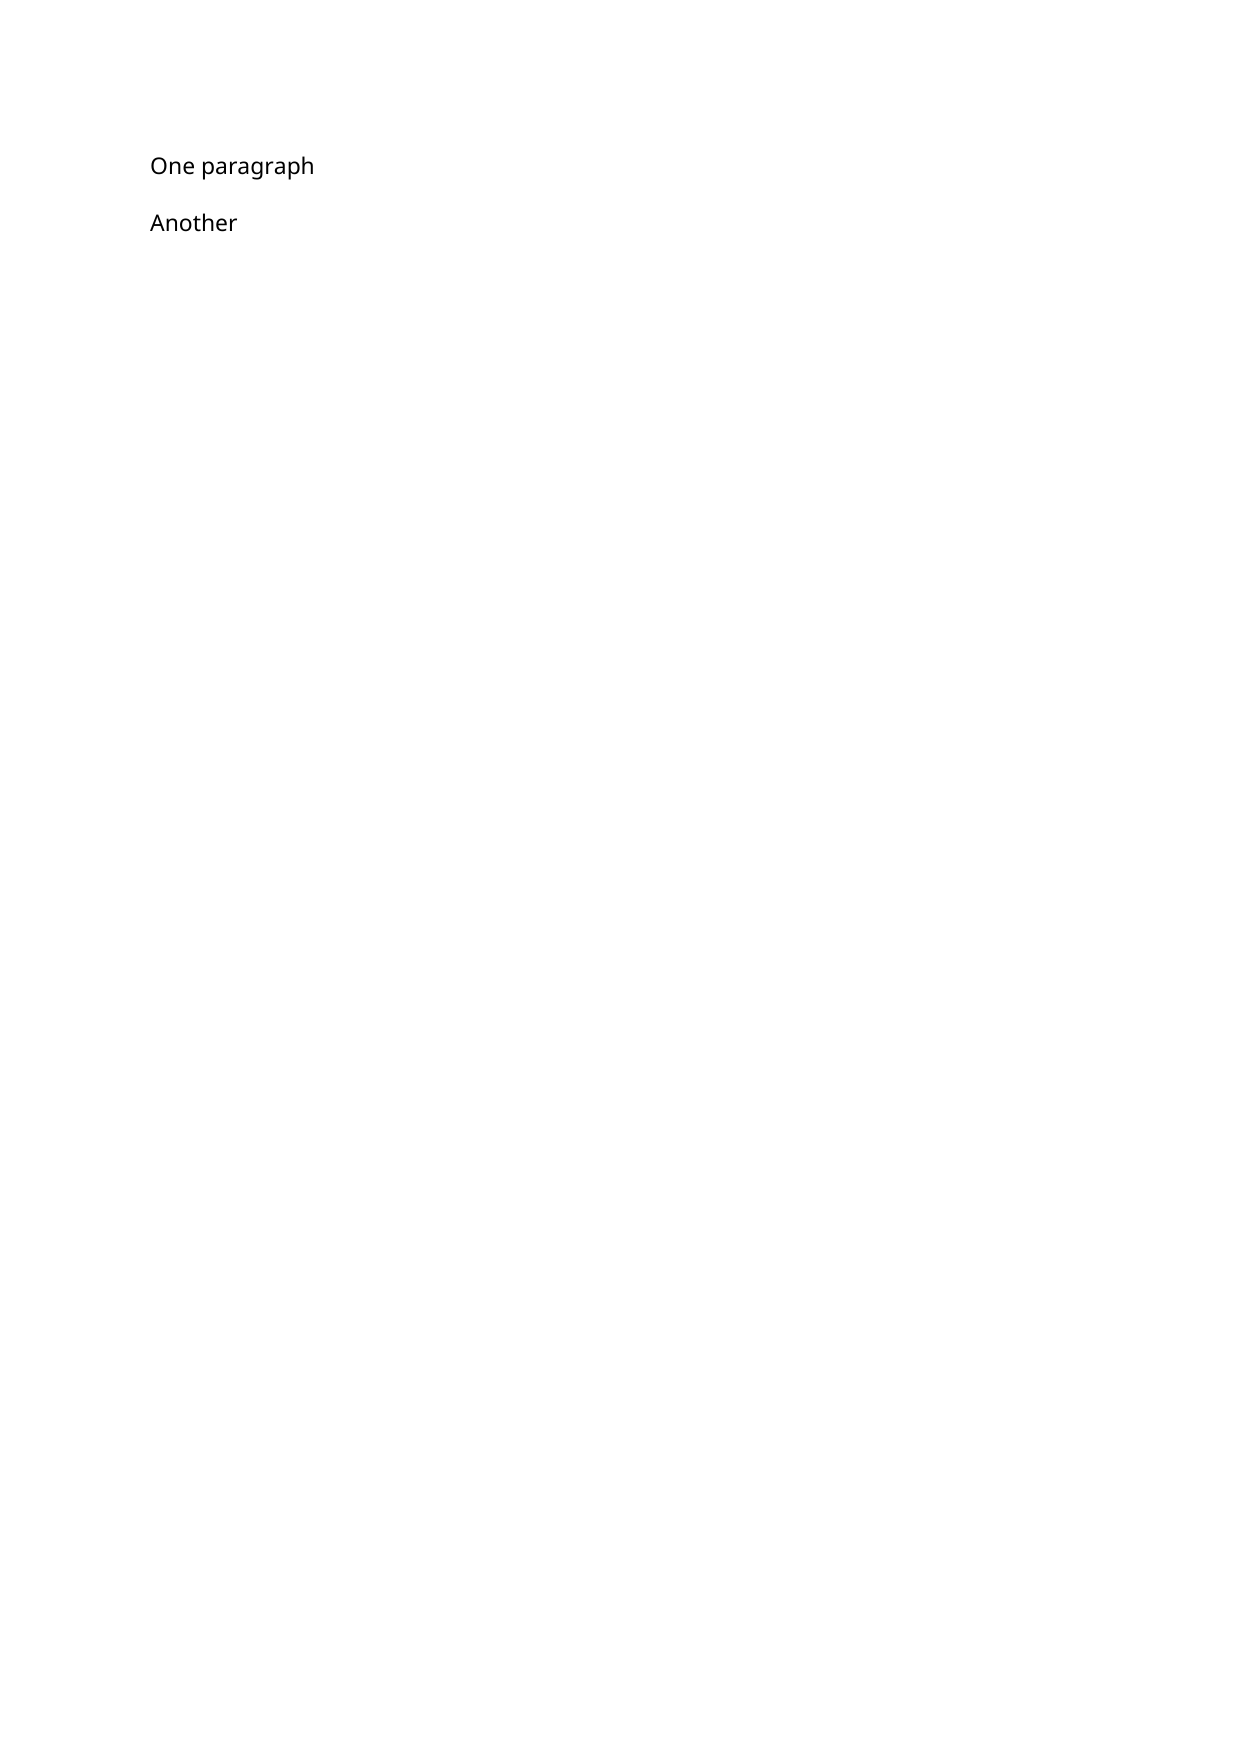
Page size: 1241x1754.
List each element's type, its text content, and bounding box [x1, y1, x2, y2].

text One paragraph [150, 150, 1090, 181]
text Another [150, 207, 1090, 238]
